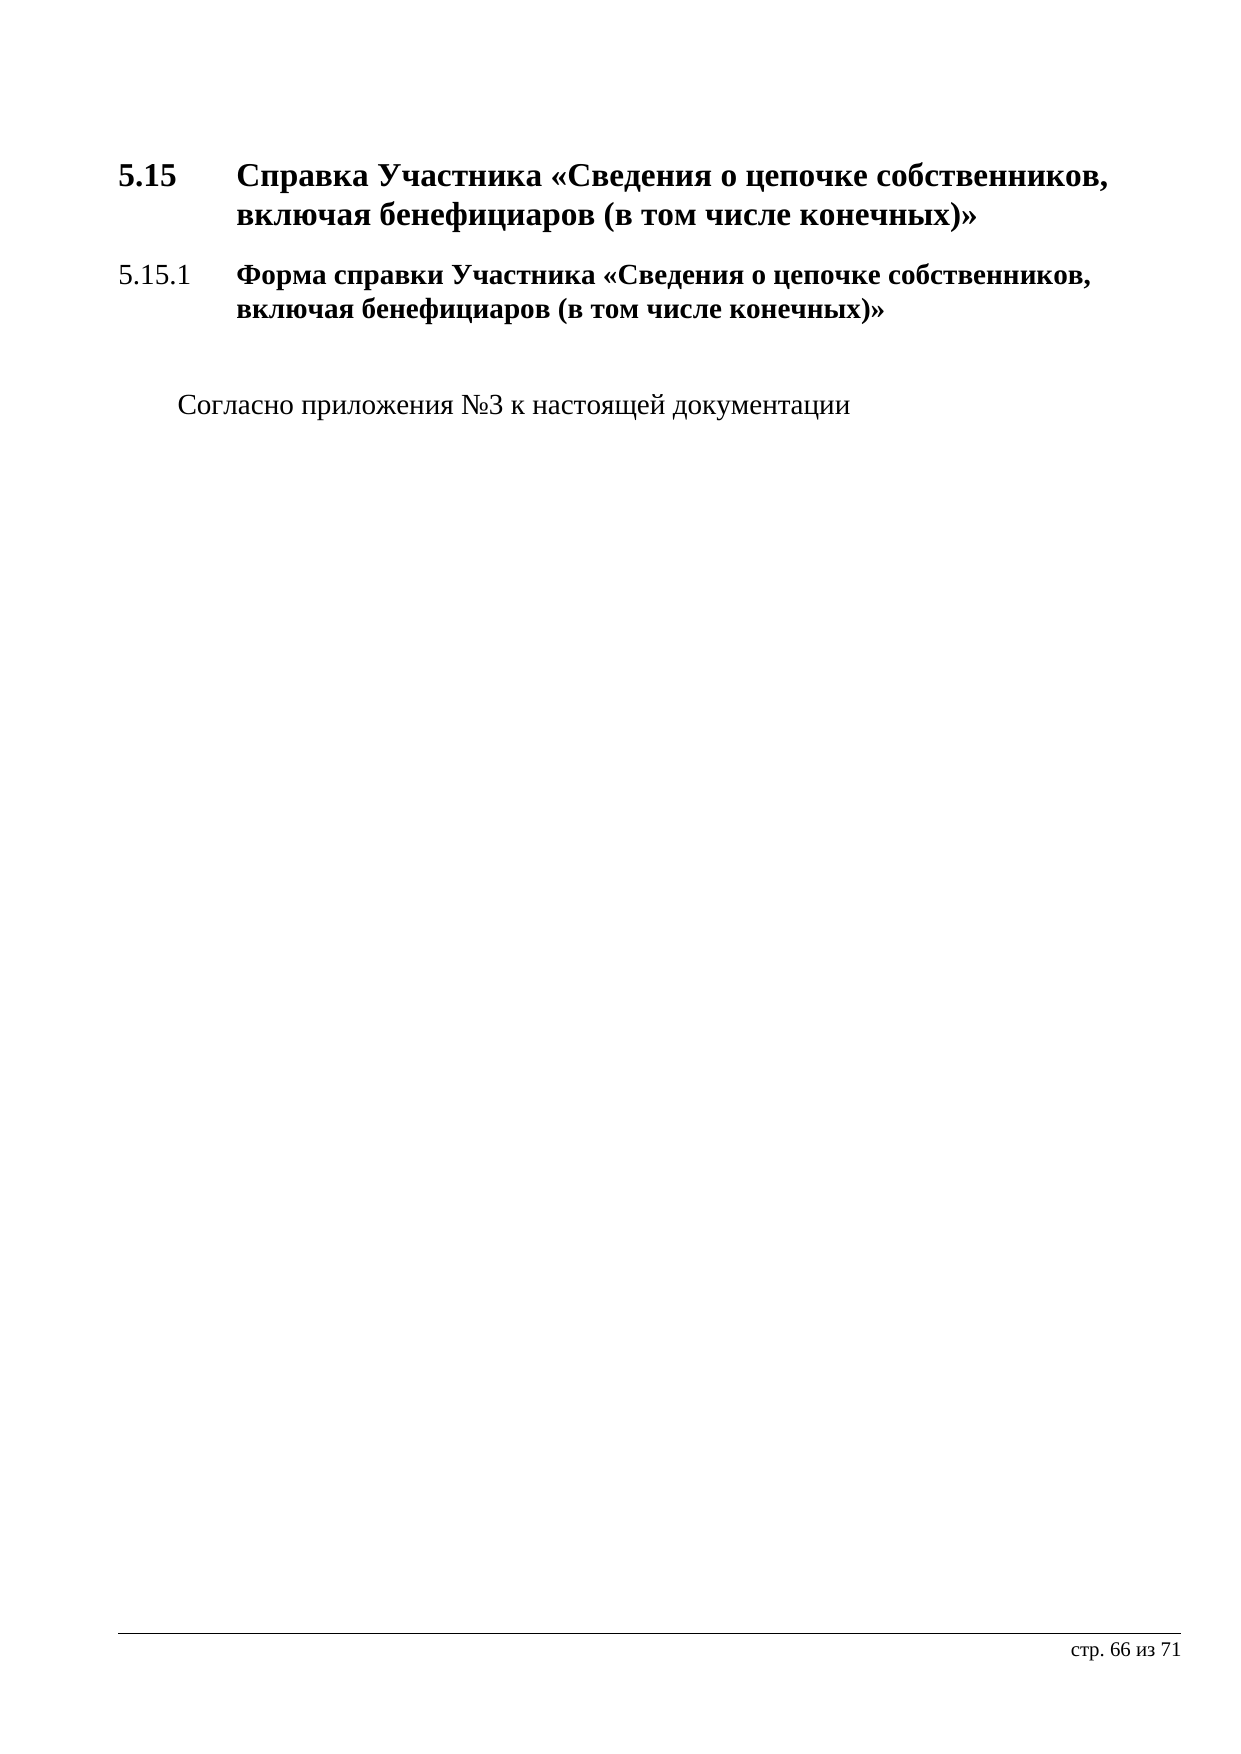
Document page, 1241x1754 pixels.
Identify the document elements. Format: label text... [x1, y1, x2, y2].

subtitle Справка Участника «Сведения о цепочке собственников, включая бенефициаров (в том числе конечных)» [118, 156, 1181, 232]
text Форма справки Участника «Сведения о цепочке собственников, включая бенефициаров (в том числе конечных)» [118, 257, 1181, 324]
text Согласно приложения №3 к настоящей документации [118, 387, 1181, 421]
